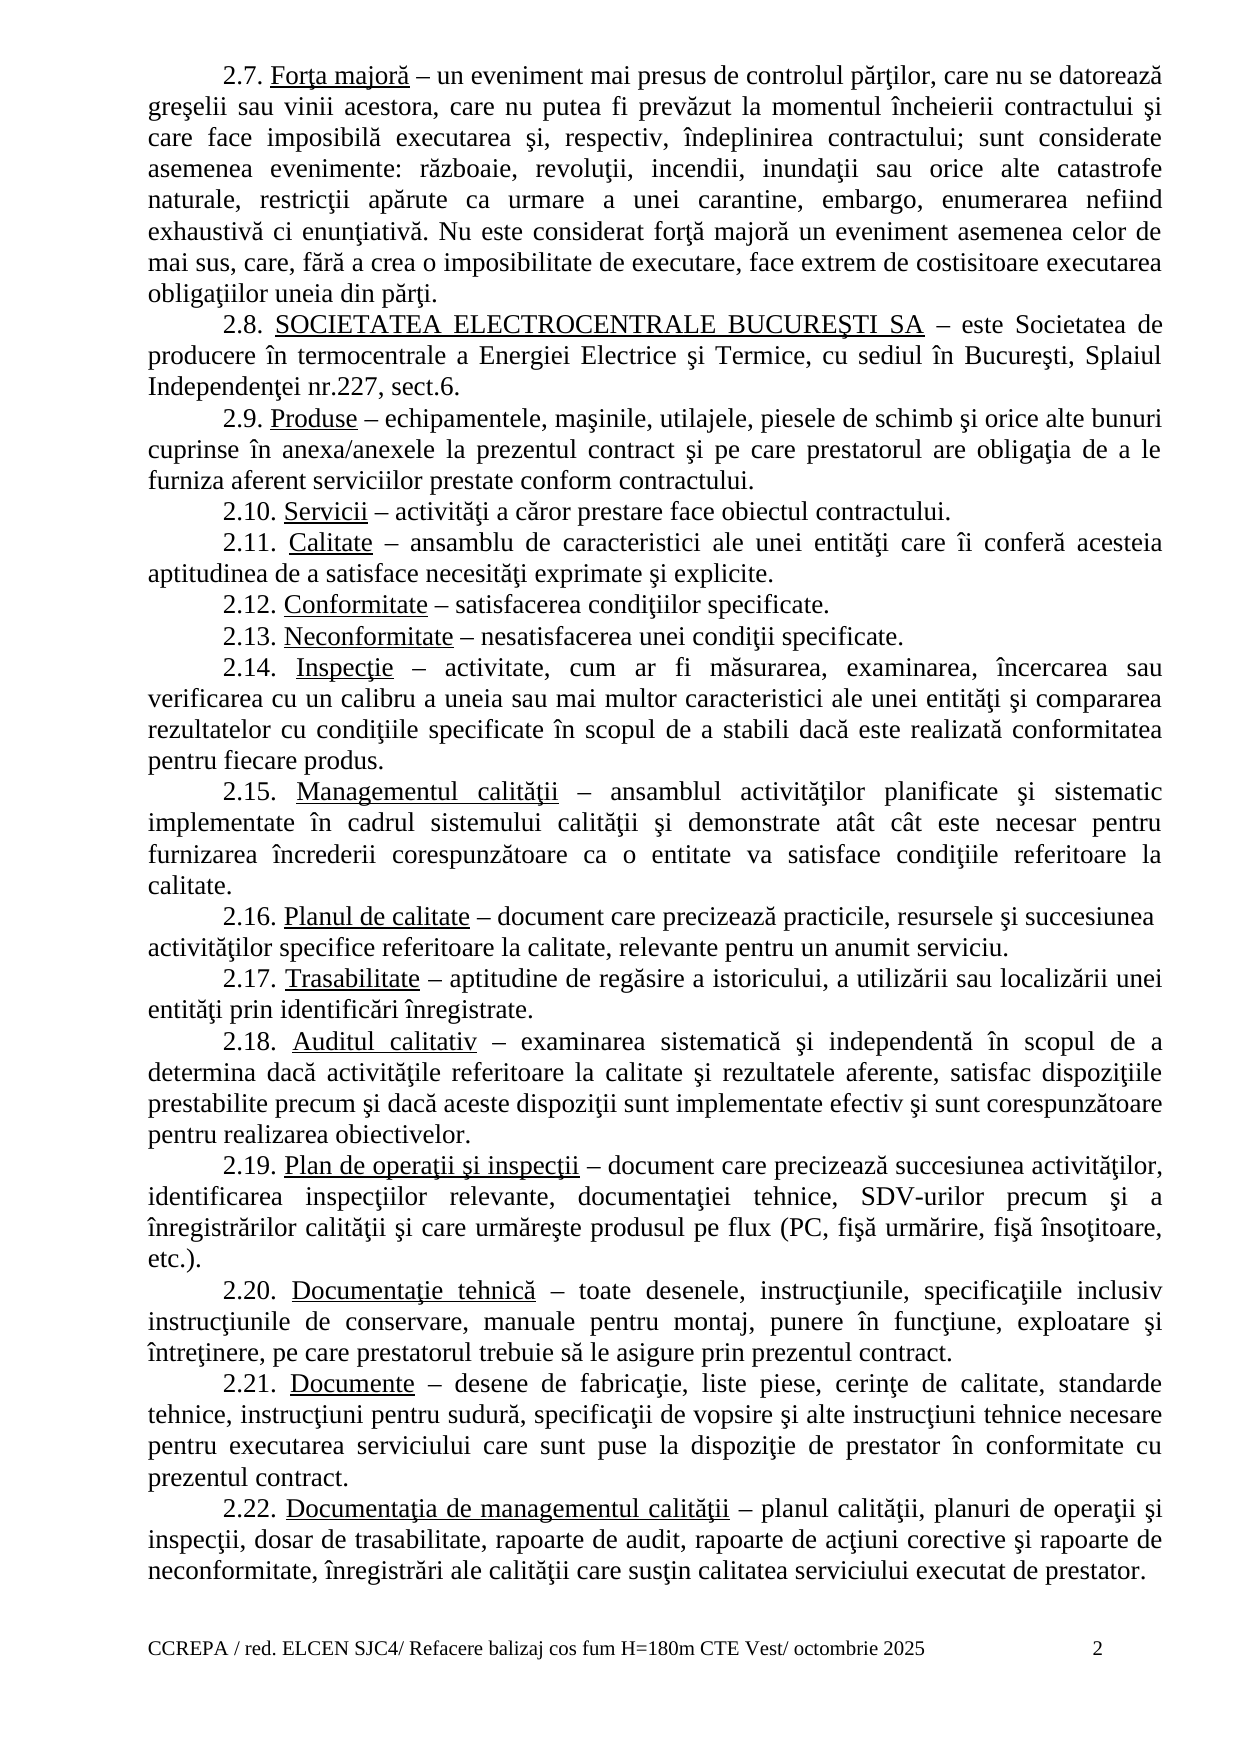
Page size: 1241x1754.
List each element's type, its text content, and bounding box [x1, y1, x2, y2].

text 2.15. Managementul calităţii – ansamblul activităţilor planificate şi sistematic implementate în cadrul sistemului calităţii şi demonstrate atât cât este necesar pentru furnizarea încrederii corespunzătoare ca o entitate va satisface condiţiile referitoare la calitate. [148, 775, 1163, 900]
text 2.19. Plan de operaţii şi inspecţii – document care precizează succesiunea activităţilor, identificarea inspecţiilor relevante, documentaţiei tehnice, SDV-urilor precum şi a înregistrărilor calităţii şi care urmăreşte produsul pe flux (PC, fişă urmărire, fişă însoţitoare, etc.). [148, 1149, 1163, 1274]
text 2.11. Calitate – ansamblu de caracteristici ale unei entităţi care îi conferă acesteia aptitudinea de a satisface necesităţi exprimate şi explicite. [148, 526, 1163, 588]
text 2.18. Auditul calitativ – examinarea sistematică şi independentă în scopul de a determina dacă activităţile referitoare la calitate şi rezultatele aferente, satisfac dispoziţiile prestabilite precum şi dacă aceste dispoziţii sunt implementate efectiv şi sunt corespunzătoare pentru realizarea obiectivelor. [148, 1024, 1163, 1149]
text 2.10. Servicii – activităţi a căror prestare face obiectul contractului. [148, 495, 1163, 526]
text 2.9. Produse – echipamentele, maşinile, utilajele, piesele de schimb şi orice alte bunuri cuprinse în anexa/anexele la prezentul contract şi pe care prestatorul are obligaţia de a le furniza aferent serviciilor prestate conform contractului. [148, 402, 1163, 495]
text 2.14. Inspecţie – activitate, cum ar fi măsurarea, examinarea, încercarea sau verificarea cu un calibru a uneia sau mai multor caracteristici ale unei entităţi şi compararea rezultatelor cu condiţiile specificate în scopul de a stabili dacă este realizată conformitatea pentru fiecare produs. [148, 651, 1163, 775]
text 2.16. Planul de calitate – document care precizează practicile, resursele şi succesiunea [148, 900, 1163, 931]
text 2.20. Documentaţie tehnică – toate desenele, instrucţiunile, specificaţiile inclusiv instrucţiunile de conservare, manuale pentru montaj, punere în funcţiune, exploatare şi întreţinere, pe care prestatorul trebuie să le asigure prin prezentul contract. [148, 1274, 1163, 1367]
text 2.7. Forţa majoră – un eveniment mai presus de controlul părţilor, care nu se datorează greşelii sau vinii acestora, care nu putea fi prevăzut la momentul încheierii contractului şi care face imposibilă executarea şi, respectiv, îndeplinirea contractului; sunt considerate asemenea evenimente: războaie, revoluţii, incendii, inundaţii sau orice alte catastrofe naturale, restricţii apărute ca urmare a unei carantine, embargo, enumerarea nefiind exhaustivă ci enunţiativă. Nu este considerat forţă majoră un eveniment asemenea celor de mai sus, care, fără a crea o imposibilitate de executare, face extrem de costisitoare executarea obligaţiilor uneia din părţi. [148, 59, 1163, 308]
text 2.12. Conformitate – satisfacerea condiţiilor specificate. [148, 588, 1163, 620]
text 2.13. Neconformitate – nesatisfacerea unei condiţii specificate. [148, 620, 1163, 651]
text 2.17. Trasabilitate – aptitudine de regăsire a istoricului, a utilizării sau localizării unei entităţi prin identificări înregistrate. [148, 962, 1163, 1024]
text 2.8. SOCIETATEA ELECTROCENTRALE BUCUREŞTI SA – este Societatea de producere în termocentrale a Energiei Electrice şi Termice, cu sediul în Bucureşti, Splaiul Independenţei nr.227, sect.6. [148, 308, 1163, 402]
text activităţilor specifice referitoare la calitate, relevante pentru un anumit serviciu. [148, 931, 1163, 962]
text 2.21. Documente – desene de fabricaţie, liste piese, cerinţe de calitate, standarde tehnice, instrucţiuni pentru sudură, specificaţii de vopsire şi alte instrucţiuni tehnice necesare pentru executarea serviciului care sunt puse la dispoziţie de prestator în conformitate cu prezentul contract. [148, 1367, 1163, 1492]
text 2.22. Documentaţia de managementul calităţii – planul calităţii, planuri de operaţii şi inspecţii, dosar de trasabilitate, rapoarte de audit, rapoarte de acţiuni corective şi rapoarte de neconformitate, înregistrări ale calităţii care susţin calitatea serviciului executat de prestator. [148, 1492, 1163, 1585]
